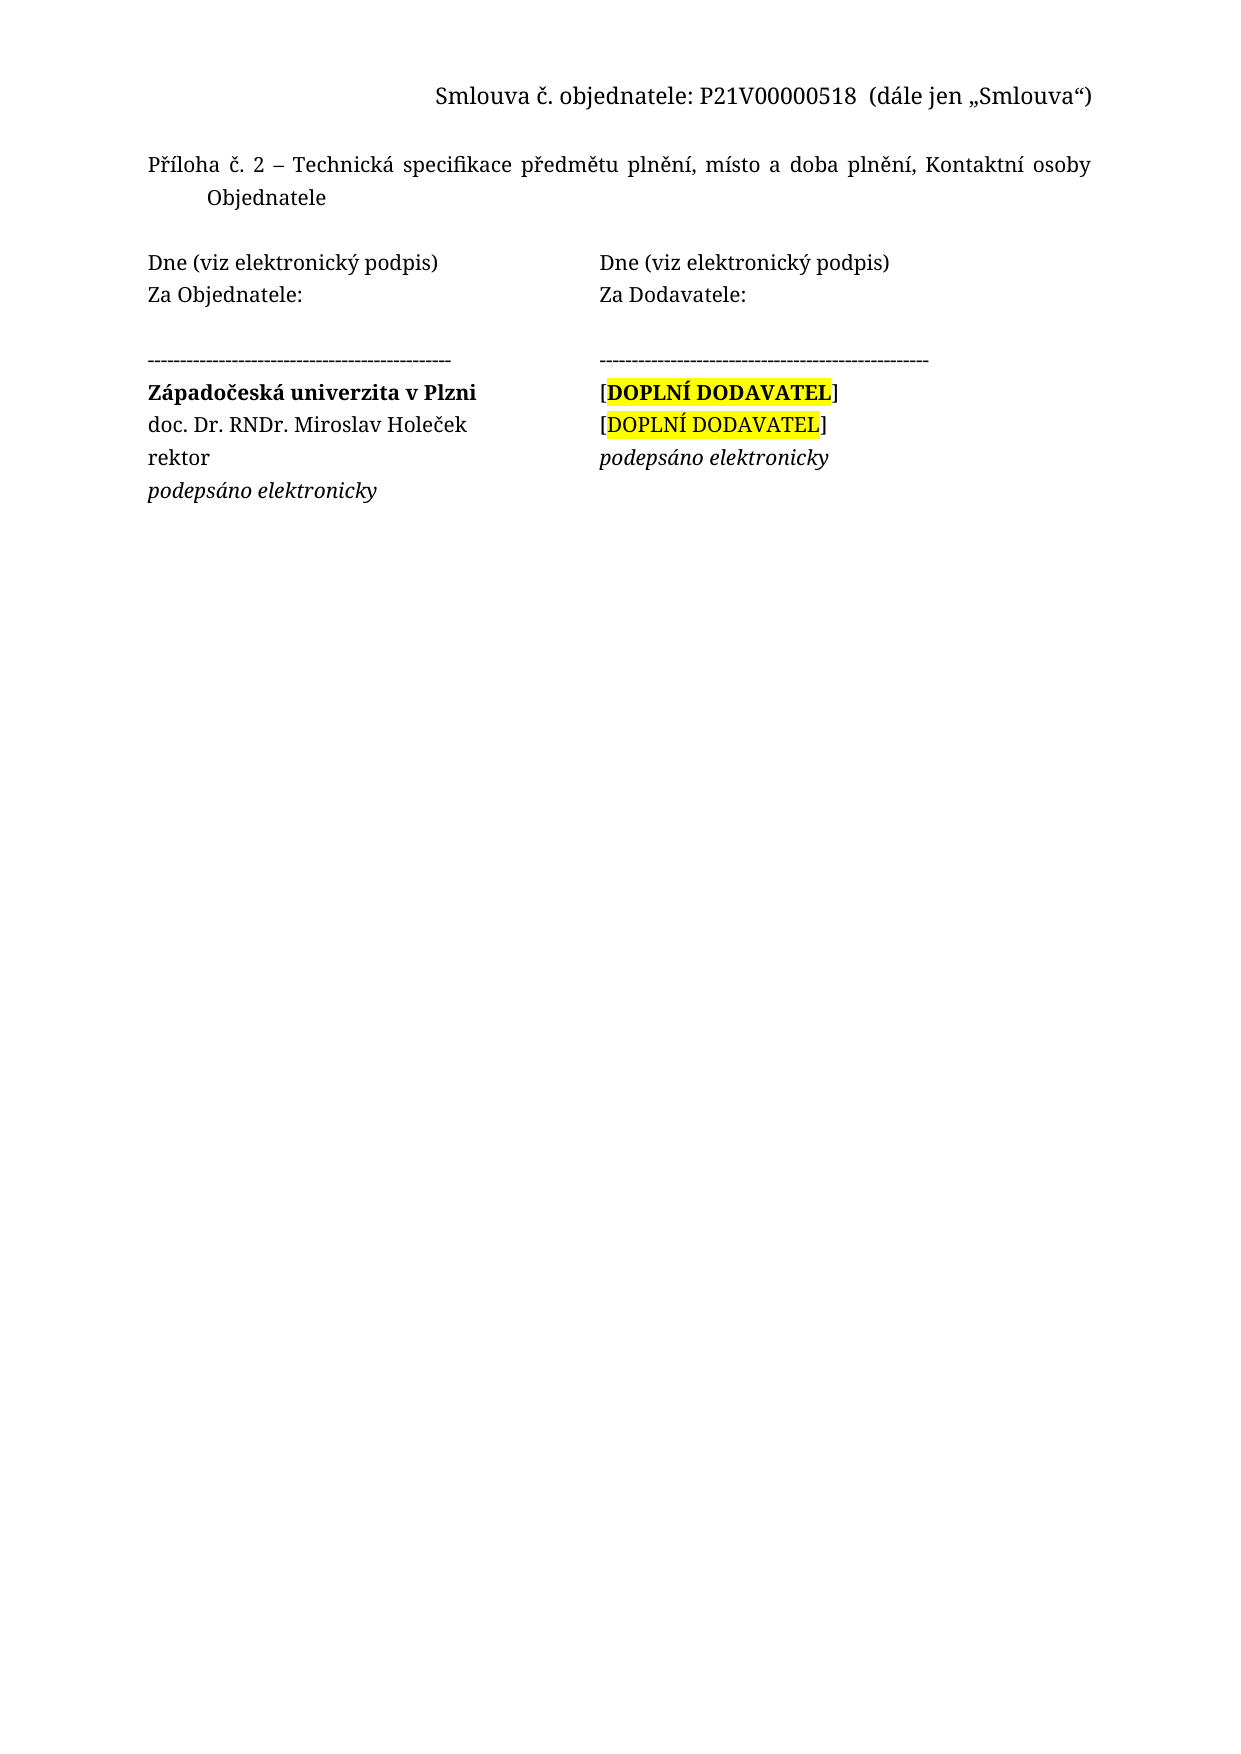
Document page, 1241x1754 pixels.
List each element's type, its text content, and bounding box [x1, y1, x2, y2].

table_header Dne (viz elektronický podpis) Za Dodavatele: --------------------------------------------------- [DOPLNÍ DODAVATEL] [DOPLNÍ DODAVATEL] podepsáno elektronicky [588, 248, 1040, 508]
table_header Dne (viz elektronický podpis) Za Objednatele: ----------------------------------------------- Západočeská univerzita v Plzni doc. Dr. RNDr. Miroslav Holeček rektor podepsáno elektronicky [136, 248, 588, 508]
text Příloha č. 2 – Technická specifikace předmětu plnění, místo a doba plnění, Kontaktní osoby Objednatele [148, 150, 1093, 211]
